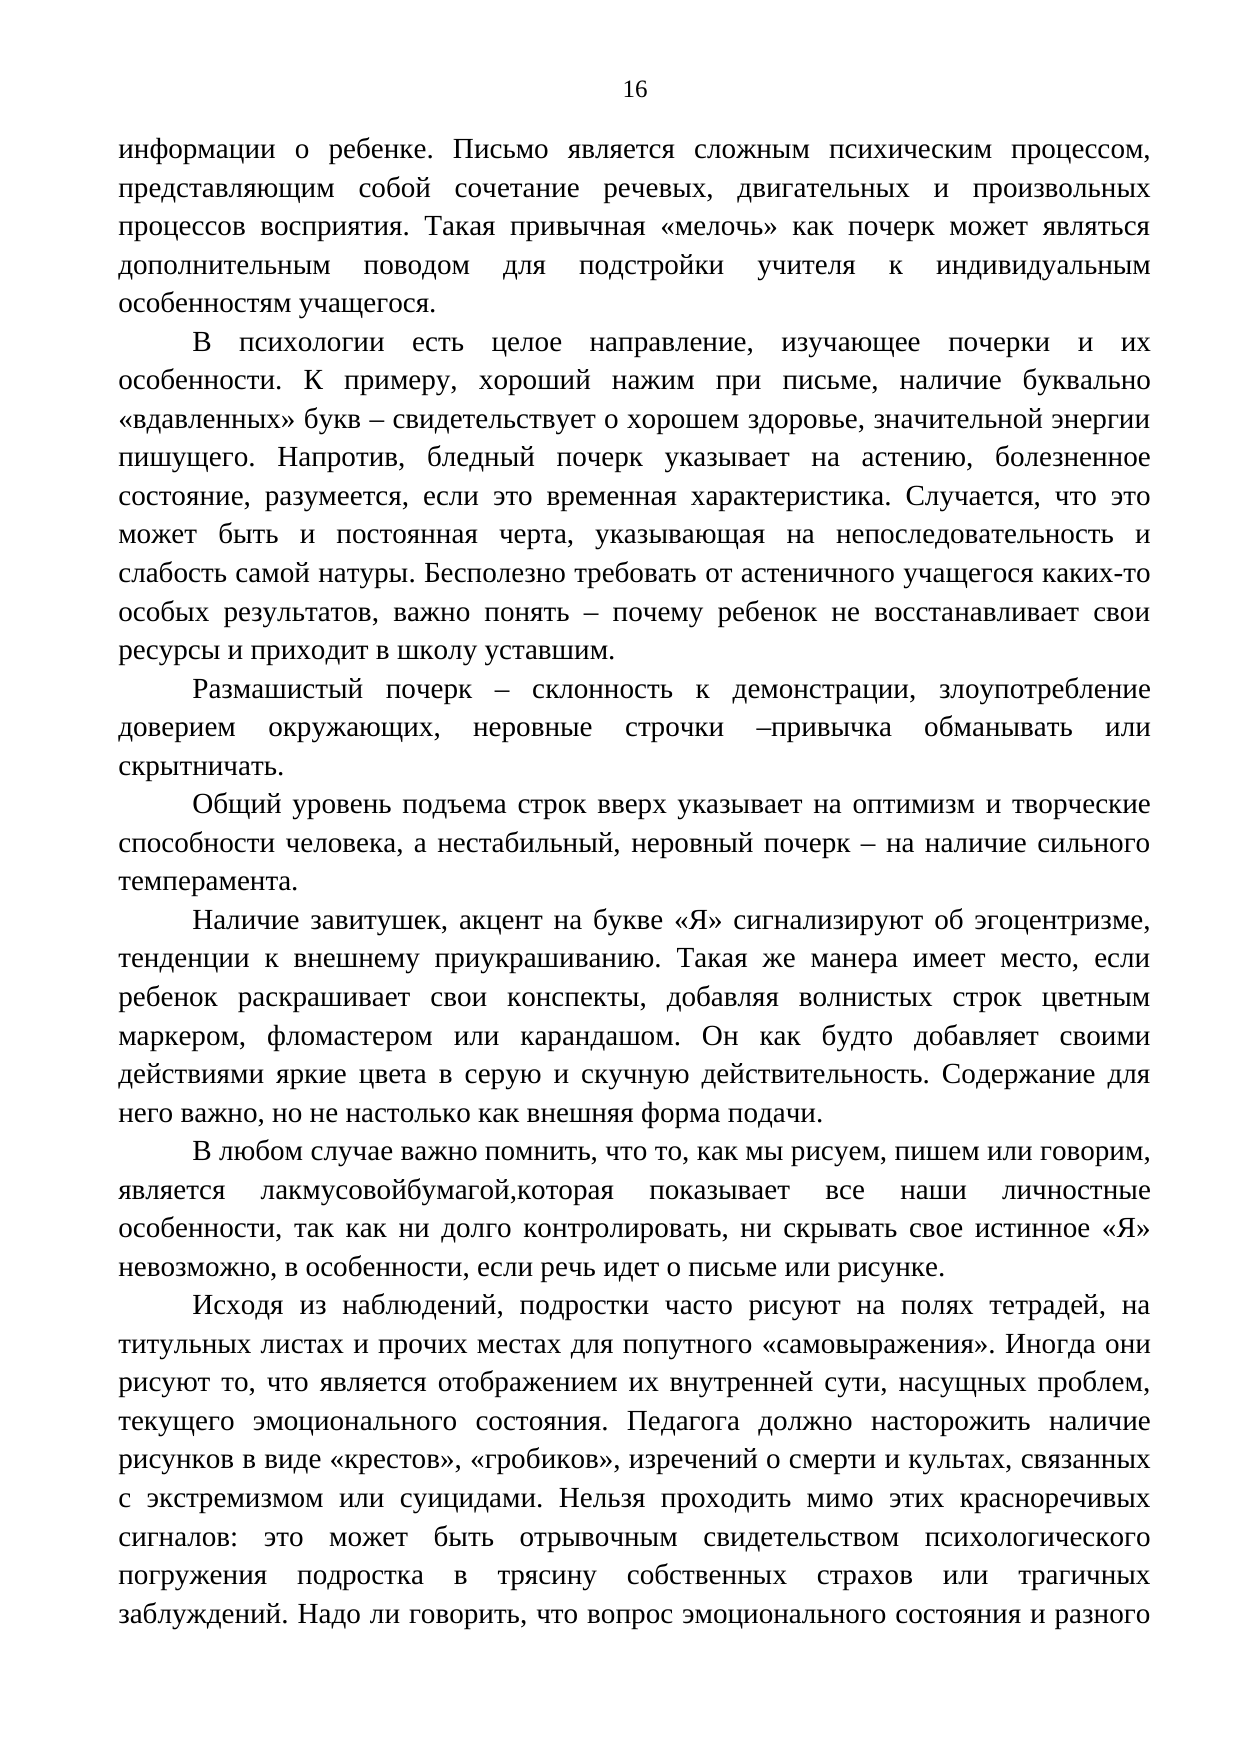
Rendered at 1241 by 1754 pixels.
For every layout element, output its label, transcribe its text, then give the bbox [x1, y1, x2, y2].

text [118, 131, 1152, 319]
text Размашистый почерк – склонность к демонстрации, злоупотребление доверием окружающих, неровные строчки –привычка обманывать или скрытничать. [118, 671, 1152, 781]
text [118, 1287, 1152, 1629]
text Наличие завитушек, акцент на букве «Я» сигнализируют об эгоцентризме, тенденции к внешнему приукрашиванию. Такая же манера имеет место, если ребенок раскрашивает свои конспекты, добавляя волнистых строк цветным маркером, фломастером или карандашом. Он как будто добавляет своими действиями яркие цвета в серую и скучную действительность. Содержание для него важно, но не настолько как внешняя форма подачи. [118, 902, 1152, 1128]
text Общий уровень подъема строк вверх указывает на оптимизм и творческие способности человека, а нестабильный, неровный почерк – на наличие сильного темперамента. [118, 786, 1152, 897]
text В психологии есть целое направление, изучающее почерки и их особенности. К примеру, хороший нажим при письме, наличие буквально «вдавленных» букв – свидетельствует о хорошем здоровье, значительной энергии пишущего. Напротив, бледный почерк указывает на астению, болезненное состояние, разумеется, если это временная характеристика. Случается, что это может быть и постоянная черта, указывающая на непоследовательность и слабость самой натуры. Бесполезно требовать от астеничного учащегося каких-то особых результатов, важно понять – почему ребенок не восстанавливает свои ресурсы и приходит в школу уставшим. [118, 324, 1152, 666]
text В любом случае важно помнить, что то, как мы рисуем, пишем или говорим, является лакмусовойбумагой,которая показывает все наши личностные особенности, так как ни долго контролировать, ни скрывать свое истинное «Я» невозможно, в особенности, если речь идет о письме или рисунке. [118, 1133, 1152, 1282]
